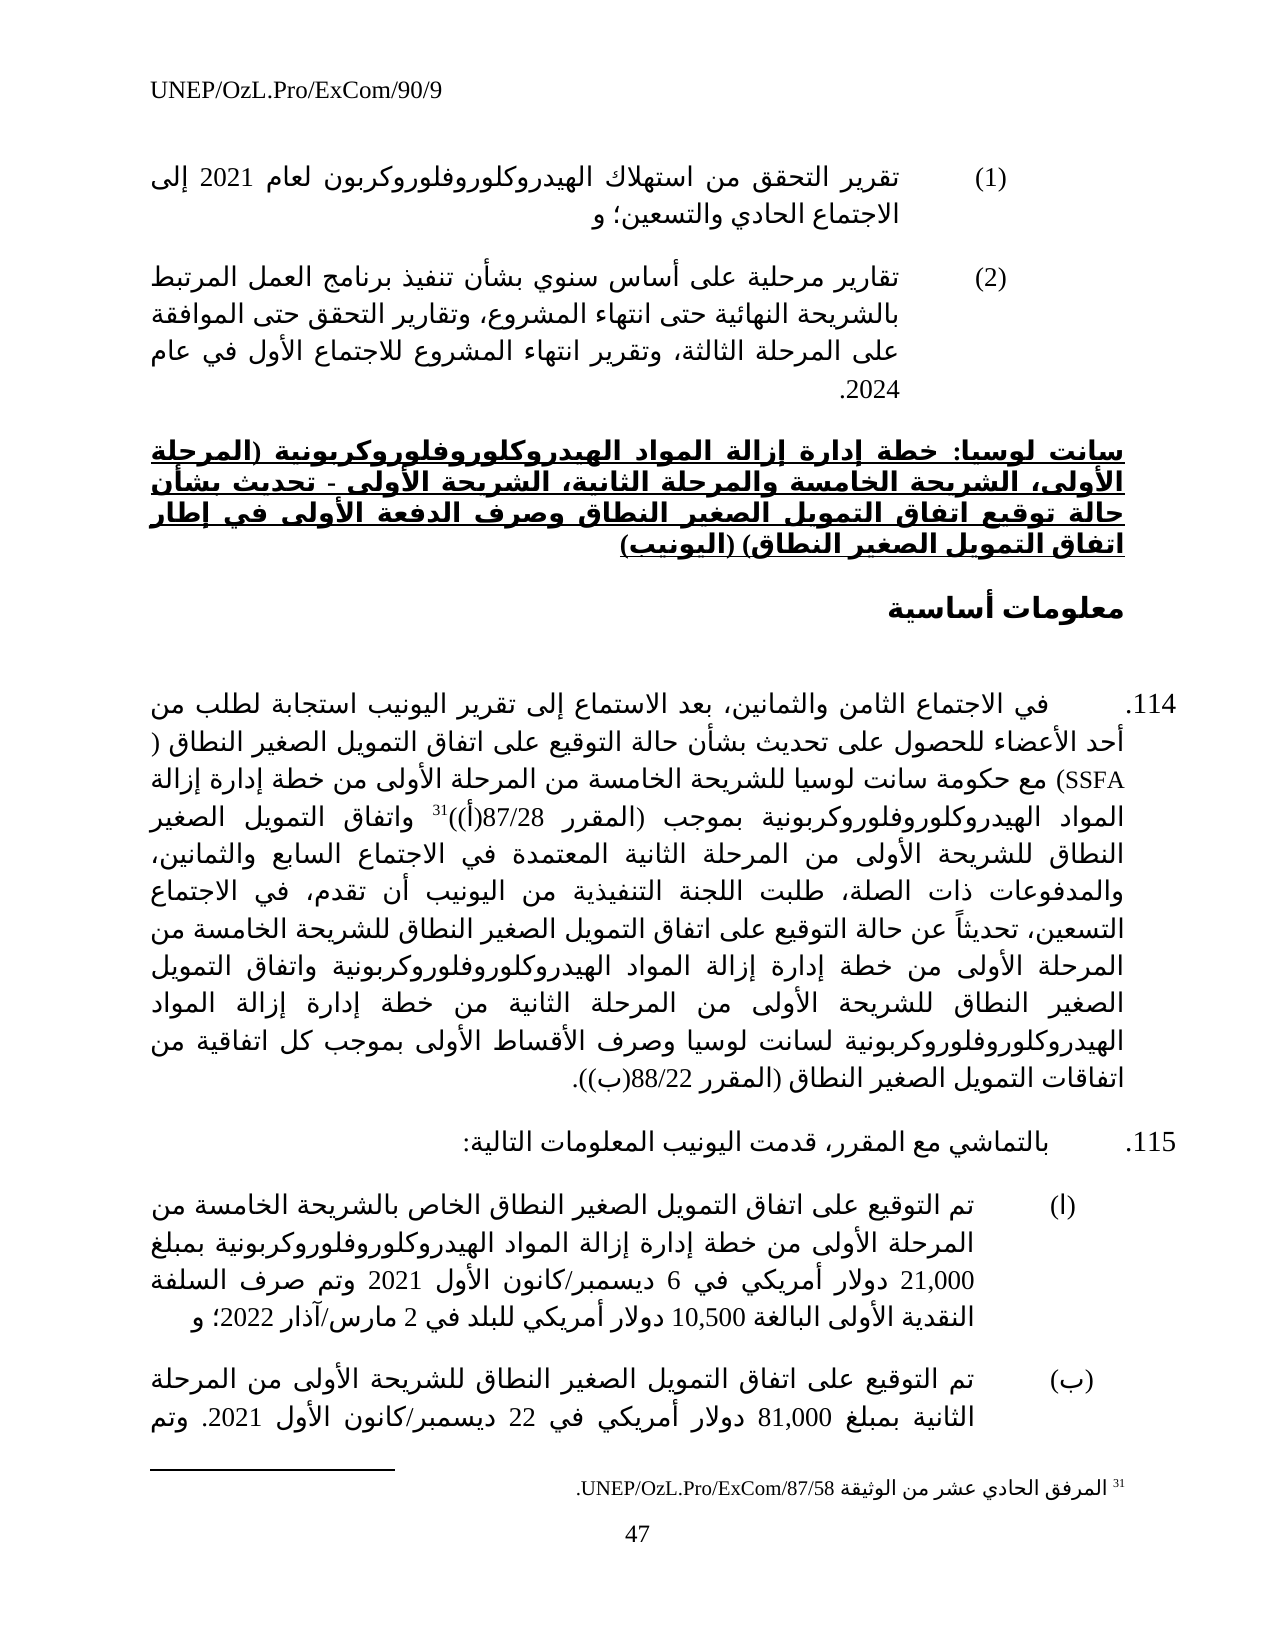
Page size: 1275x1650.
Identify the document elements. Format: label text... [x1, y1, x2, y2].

text سانت لوسيا: خطة إدارة إزالة المواد الهيدروكلوروفلوروكربونية (المرحلة الأولى، الشريحة الخامسة والمرحلة الثانية، الشريحة الأولى - تحديث بشأن حالة توقيع اتفاق التمويل الصغير النطاق وصرف الدفعة الأولى في إطار اتفاق التمويل الصغير النطاق) (اليونيب) [150, 526, 1125, 559]
subtitle تقرير التحقق من استهلاك الهيدروكلوروفلوروكربون لعام 2021 إلى الاجتماع الحادي والتسعين؛ و [150, 161, 975, 230]
text سانت لوسيا: خطة إدارة إزالة المواد الهيدروكلوروفلوروكربونية (المرحلة الأولى، الشريحة الخامسة والمرحلة الثانية، الشريحة الأولى - تحديث بشأن حالة توقيع اتفاق التمويل الصغير النطاق وصرف الدفعة الأولى في إطار اتفاق التمويل الصغير النطاق) (اليونيب) [150, 463, 1125, 493]
subtitle تقارير مرحلية على أساس سنوي بشأن تنفيذ برنامج العمل المرتبط بالشريحة النهائية حتى انتهاء المشروع، وتقارير التحقق حتى الموافقة على المرحلة الثالثة، وتقرير انتهاء المشروع للاجتماع الأول في عام 2024. [150, 261, 975, 404]
text سانت لوسيا: خطة إدارة إزالة المواد الهيدروكلوروفلوروكربونية (المرحلة الأولى، الشريحة الخامسة والمرحلة الثانية، الشريحة الأولى - تحديث بشأن حالة توقيع اتفاق التمويل الصغير النطاق وصرف الدفعة الأولى في إطار اتفاق التمويل الصغير النطاق) (اليونيب) [150, 435, 1125, 462]
text معلومات أساسية [150, 591, 1125, 624]
subtitle في الاجتماع الثامن والثمانين، بعد الاستماع إلى تقرير اليونيب استجابة لطلب من أحد الأعضاء للحصول على تحديث بشأن حالة التوقيع على اتفاق التمويل الصغير النطاق (SSFA) مع حكومة سانت لوسيا للشريحة الخامسة من المرحلة الأولى من خطة إدارة إزالة المواد الهيدروكلوروفلوروكربونية بموجب (المقرر 87/28(أ)) واتفاق التمويل الصغير النطاق للشريحة الأولى من المرحلة الثانية المعتمدة في الاجتماع السابع والثمانين، والمدفوعات ذات الصلة، طلبت اللجنة التنفيذية من اليونيب أن تقدم، في الاجتماع التسعين، تحديثاً عن حالة التوقيع على اتفاق التمويل الصغير النطاق للشريحة الخامسة من المرحلة الأولى من خطة إدارة إزالة المواد الهيدروكلوروفلوروكربونية واتفاق التمويل الصغير النطاق للشريحة الأولى من المرحلة الثانية من خطة إدارة إزالة المواد الهيدروكلوروفلوروكربونية لسانت لوسيا وصرف الأقساط الأولى بموجب كل اتفاقية من اتفاقات التمويل الصغير النطاق (المقرر 88/22(ب)). [150, 687, 1125, 1093]
subtitle بالتماشي مع المقرر، قدمت اليونيب المعلومات التالية: [150, 1124, 1125, 1158]
text سانت لوسيا: خطة إدارة إزالة المواد الهيدروكلوروفلوروكربونية (المرحلة الأولى، الشريحة الخامسة والمرحلة الثانية، الشريحة الأولى - تحديث بشأن حالة توقيع اتفاق التمويل الصغير النطاق وصرف الدفعة الأولى في إطار اتفاق التمويل الصغير النطاق) (اليونيب) [150, 494, 1125, 524]
subtitle تم التوقيع على اتفاق التمويل الصغير النطاق الخاص بالشريحة الخامسة من المرحلة الأولى من خطة إدارة إزالة المواد الهيدروكلوروفلوروكربونية بمبلغ 21,000 دولار أمريكي في 6 ديسمبر/كانون الأول 2021 وتم صرف السلفة النقدية الأولى البالغة 10,500 دولار أمريكي للبلد في 2 مارس/آذار 2022؛ و [150, 1189, 1050, 1332]
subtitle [150, 1363, 1050, 1432]
